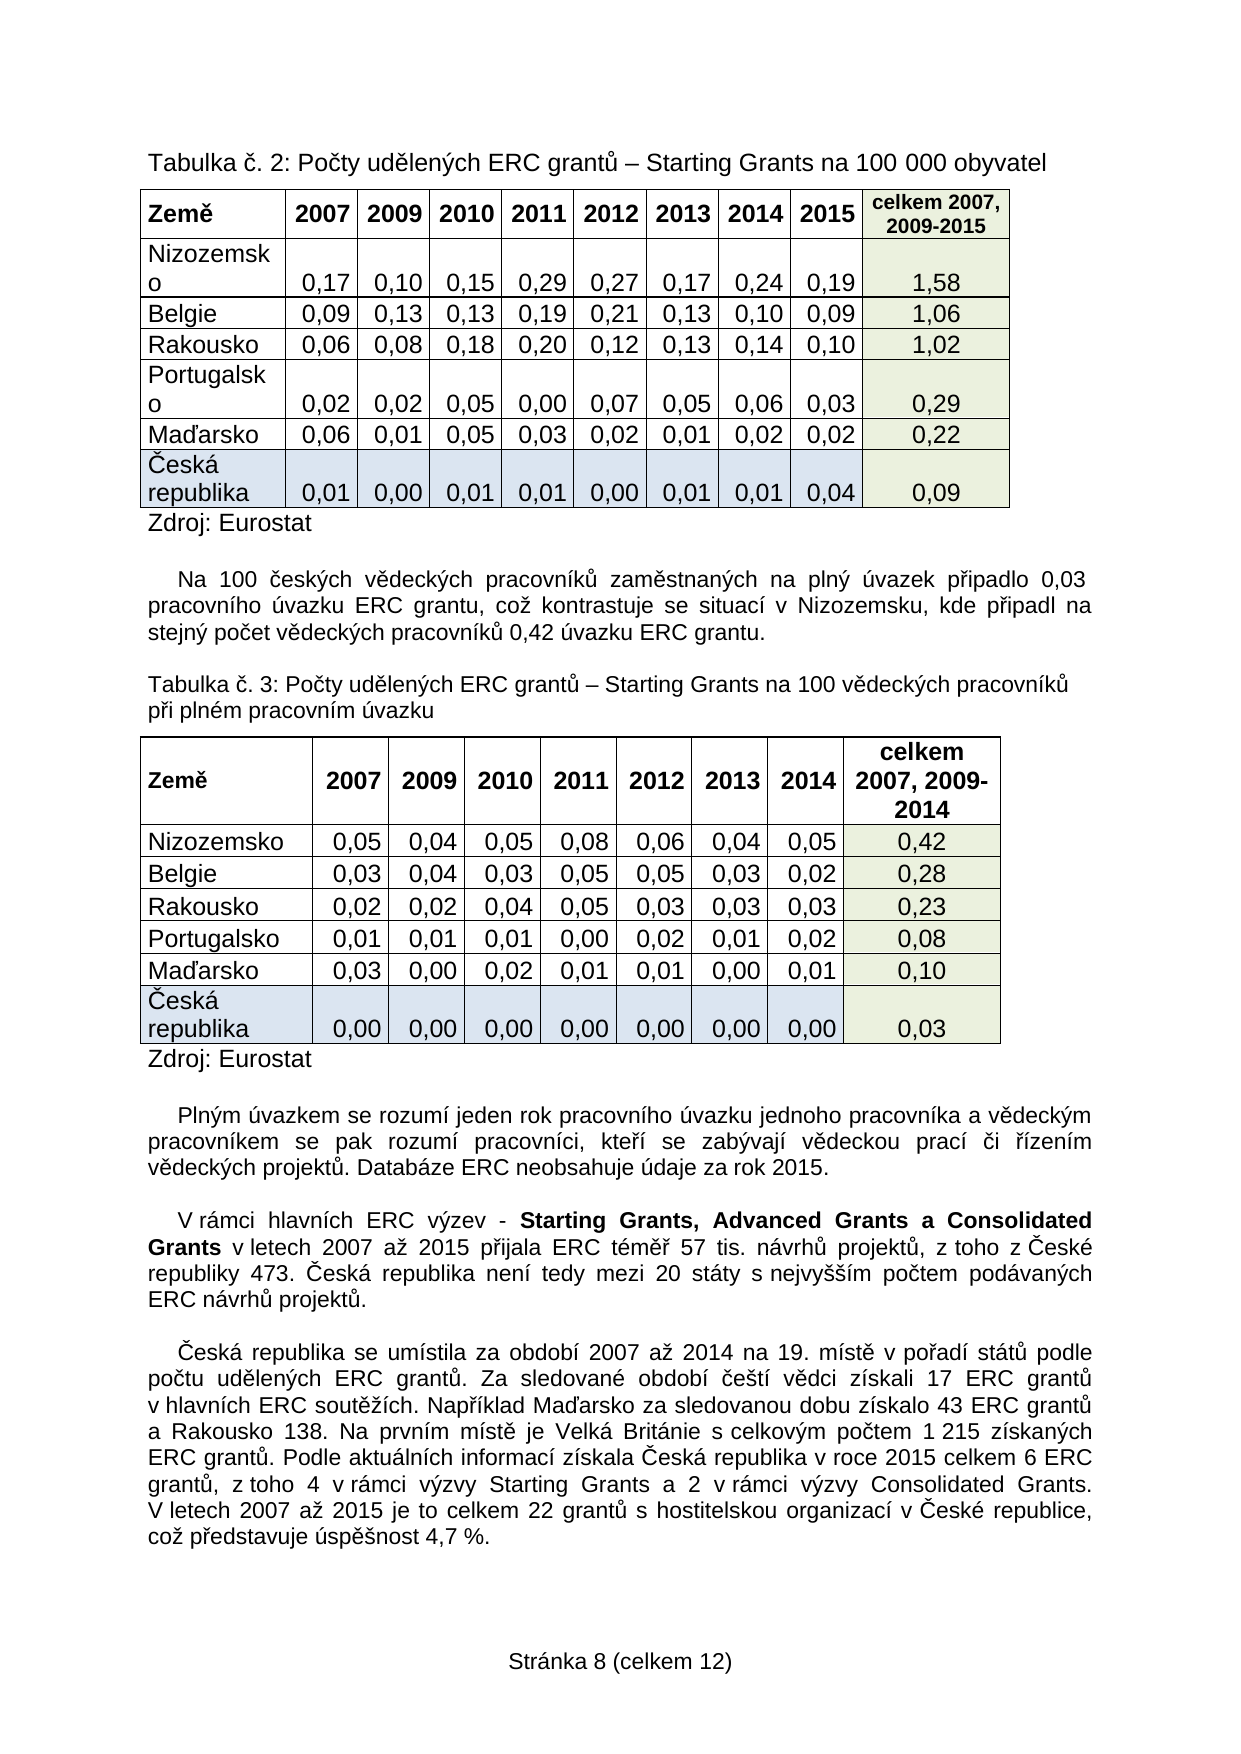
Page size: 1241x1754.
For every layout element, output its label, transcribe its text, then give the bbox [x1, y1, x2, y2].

table_cell 0,08 [541, 825, 616, 856]
table_cell 0,28 [844, 857, 1000, 888]
text Tabulka č. 3: Počty udělených ERC grantů – Starting Grants na 100 vědeckých pracovníků při plném pracovním úvazku [148, 671, 1093, 724]
text Zdroj: Eurostat [148, 1044, 1093, 1073]
table_header 2007 [313, 738, 388, 824]
table_cell 1,06 [863, 298, 1009, 328]
table_cell 0,20 [502, 329, 573, 359]
table_cell 0,01 [692, 921, 767, 952]
table_cell Maďarsko [141, 419, 285, 449]
table_cell Belgie [141, 298, 285, 328]
table_cell 0,15 [430, 239, 501, 296]
table_cell 0,08 [844, 921, 1000, 952]
table_cell 0,24 [719, 239, 790, 296]
table_cell 0,00 [541, 986, 616, 1043]
table_cell 0,05 [313, 825, 388, 856]
table_cell 0,00 [617, 986, 691, 1043]
table_header 2009 [389, 738, 464, 824]
table_cell 0,04 [389, 825, 464, 856]
table_cell 0,03 [313, 954, 388, 984]
table_cell 0,00 [358, 450, 429, 507]
table_cell 0,13 [647, 329, 718, 359]
table_cell 0,02 [358, 360, 429, 417]
table_cell 0,19 [502, 298, 573, 328]
table_cell 0,05 [430, 360, 501, 417]
table_cell 0,18 [430, 329, 501, 359]
table_cell 0,03 [791, 360, 862, 417]
table_cell 0,00 [574, 450, 646, 507]
table_cell Rakousko [141, 889, 312, 920]
table_cell 0,09 [863, 450, 1009, 507]
table_cell Maďarsko [141, 954, 312, 984]
table_cell 1,58 [863, 239, 1009, 296]
table_header 2009 [358, 190, 429, 238]
table_cell 0,06 [617, 825, 691, 856]
table_cell 0,01 [286, 450, 357, 507]
table_cell 0,05 [430, 419, 501, 449]
table_cell 0,03 [844, 986, 1000, 1043]
table_cell Portugalsko [141, 360, 285, 417]
table_cell Belgie [141, 857, 312, 888]
table_cell 0,01 [313, 921, 388, 952]
table_cell 0,13 [647, 298, 718, 328]
table_cell 0,01 [617, 954, 691, 984]
table_cell 0,10 [791, 329, 862, 359]
table_cell 0,01 [719, 450, 790, 507]
table_cell 0,29 [863, 360, 1009, 417]
table_cell 0,03 [465, 857, 540, 888]
table_cell 0,08 [358, 329, 429, 359]
table_cell 0,06 [719, 360, 790, 417]
table_cell 0,13 [430, 298, 501, 328]
table_cell Nizozemsko [141, 825, 312, 856]
table_cell 0,10 [358, 239, 429, 296]
table_cell 0,03 [313, 857, 388, 888]
table_header 2013 [647, 190, 718, 238]
table_cell 0,02 [617, 921, 691, 952]
table_cell 0,09 [286, 298, 357, 328]
table_cell 0,21 [574, 298, 646, 328]
table_cell 0,02 [313, 889, 388, 920]
table_cell 0,01 [358, 419, 429, 449]
table_cell 0,23 [844, 889, 1000, 920]
table_cell 0,04 [389, 857, 464, 888]
table_cell 0,00 [768, 986, 843, 1043]
table_cell 0,01 [430, 450, 501, 507]
table_cell 0,07 [574, 360, 646, 417]
table_cell 0,00 [465, 986, 540, 1043]
text Plným úvazkem se rozumí jeden rok pracovního úvazku jednoho pracovníka a vědeckým pracovníkem se pak rozumí pracovníci, kteří se zabývají vědeckou prací či řízením vědeckých projektů. Databáze ERC neobsahuje údaje za rok 2015. [148, 1102, 1093, 1181]
table_header 2013 [692, 738, 767, 824]
table_cell 0,05 [541, 857, 616, 888]
table_cell 0,01 [465, 921, 540, 952]
table_cell 0,06 [286, 419, 357, 449]
table_cell Portugalsko [141, 921, 312, 952]
text Zdroj: Eurostat [148, 508, 1093, 537]
table_header 2014 [719, 190, 790, 238]
table_cell 0,05 [647, 360, 718, 417]
table_header celkem 2007, 2009-2015 [863, 190, 1009, 238]
table_cell 0,17 [647, 239, 718, 296]
table_cell 0,01 [541, 954, 616, 984]
table_cell 0,27 [574, 239, 646, 296]
table_header 2014 [768, 738, 843, 824]
table_cell 0,00 [389, 986, 464, 1043]
table_cell 0,01 [647, 450, 718, 507]
table_cell 0,02 [719, 419, 790, 449]
table_header 2007 [286, 190, 357, 238]
table_cell 0,00 [389, 954, 464, 984]
table_cell 0,17 [286, 239, 357, 296]
table_cell 0,02 [574, 419, 646, 449]
table_cell 0,04 [692, 825, 767, 856]
table_cell 0,02 [465, 954, 540, 984]
table_cell 0,02 [768, 857, 843, 888]
table_cell 1,02 [863, 329, 1009, 359]
table_cell 0,05 [617, 857, 691, 888]
table_cell 0,03 [502, 419, 573, 449]
table_cell Česká republika [141, 450, 285, 507]
table_header 2012 [574, 190, 646, 238]
table_cell 0,00 [541, 921, 616, 952]
table_cell 0,29 [502, 239, 573, 296]
table_cell 0,05 [768, 825, 843, 856]
table_cell 0,06 [286, 329, 357, 359]
table_cell 0,00 [692, 986, 767, 1043]
table_cell 0,05 [541, 889, 616, 920]
table_cell 0,42 [844, 825, 1000, 856]
table_header 2010 [465, 738, 540, 824]
table_cell 0,10 [719, 298, 790, 328]
table_header 2011 [541, 738, 616, 824]
table_header Země [141, 190, 285, 238]
table_cell Rakousko [141, 329, 285, 359]
table_cell 0,04 [791, 450, 862, 507]
table_cell Nizozemsko [141, 239, 285, 296]
table_cell 0,03 [768, 889, 843, 920]
table_cell 0,03 [692, 857, 767, 888]
table_cell 0,01 [389, 921, 464, 952]
table_cell 0,01 [647, 419, 718, 449]
text Česká republika se umístila za období 2007 až 2014 na 19. místě v pořadí států podle počtu udělených ERC grantů. Za sledované období čeští vědci získali 17 ERC grantů v hlavních ERC soutěžích. Například Maďarsko za sledovanou dobu získalo 43 ERC grantů a Rakousko 138. Na prvním místě je Velká Británie s celkovým počtem 1 215 získaných ERC grantů. Podle aktuálních informací získala Česká republika v roce 2015 celkem 6 ERC grantů, z toho 4 v rámci výzvy Starting Grants a 2 v rámci výzvy Consolidated Grants. V letech 2007 až 2015 je to celkem 22 grantů s hostitelskou organizací v České republice, což představuje úspěšnost 4,7 %. [148, 1339, 1093, 1550]
table_header Země [141, 738, 312, 824]
table_cell 0,12 [574, 329, 646, 359]
table_header 2010 [430, 190, 501, 238]
table_cell 0,02 [768, 921, 843, 952]
table_header celkem 2007, 2009-2014 [844, 738, 1000, 824]
table_cell 0,01 [768, 954, 843, 984]
table_header 2015 [791, 190, 862, 238]
table_cell 0,00 [692, 954, 767, 984]
text V rámci hlavních ERC výzev - Starting Grants, Advanced Grants a Consolidated Grants v letech 2007 až 2015 přijala ERC téměř 57 tis. návrhů projektů, z toho z České republiky 473. Česká republika není tedy mezi 20 státy s nejvyšším počtem podávaných ERC návrhů projektů. [148, 1207, 1093, 1312]
table_cell 0,09 [791, 298, 862, 328]
text Na 100 českých vědeckých pracovníků zaměstnaných na plný úvazek připadlo 0,03 pracovního úvazku ERC grantu, což kontrastuje se situací v Nizozemsku, kde připadl na stejný počet vědeckých pracovníků 0,42 úvazku ERC grantu. [148, 566, 1093, 645]
table_cell 0,22 [863, 419, 1009, 449]
table_cell 0,19 [791, 239, 862, 296]
table_cell 0,03 [617, 889, 691, 920]
text Tabulka č. 2: Počty udělených ERC grantů – Starting Grants na 100 000 obyvatel [148, 148, 1093, 176]
table_cell 0,00 [313, 986, 388, 1043]
table_cell 0,03 [692, 889, 767, 920]
table_header 2011 [502, 190, 573, 238]
table_cell 0,02 [389, 889, 464, 920]
table_cell 0,00 [502, 360, 573, 417]
table_cell 0,02 [791, 419, 862, 449]
table_cell 0,02 [286, 360, 357, 417]
table_cell 0,01 [502, 450, 573, 507]
table_cell 0,05 [465, 825, 540, 856]
table_cell 0,13 [358, 298, 429, 328]
table_cell 0,10 [844, 954, 1000, 984]
table_cell 0,14 [719, 329, 790, 359]
table_cell 0,04 [465, 889, 540, 920]
table_cell Česká republika [141, 986, 312, 1043]
table_header 2012 [617, 738, 691, 824]
